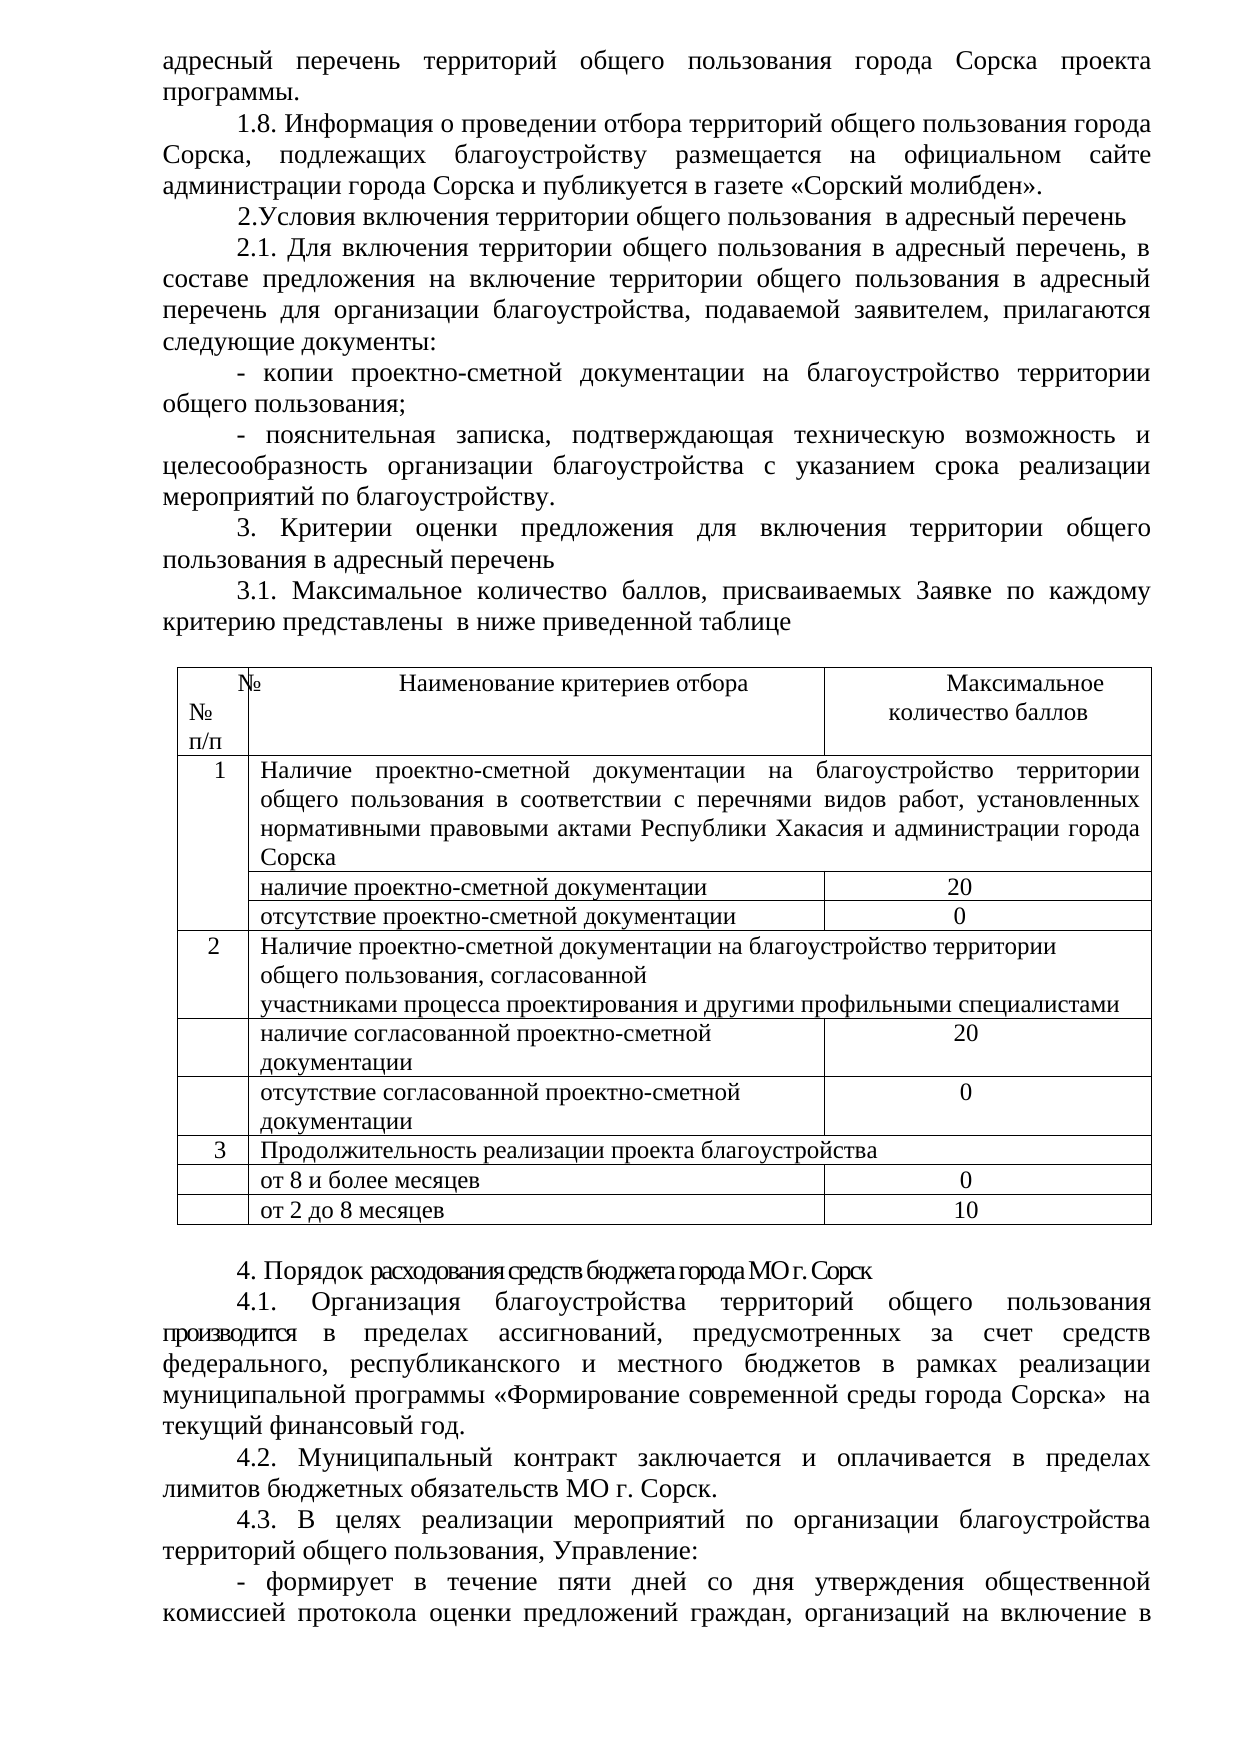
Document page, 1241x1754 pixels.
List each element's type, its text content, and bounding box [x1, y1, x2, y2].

table_header Наименование критериев отбора [249, 668, 824, 754]
table_cell Наличие проектно-сметной документации на благоустройство территории общего пользования, согласованной участниками процесса проектирования и другими профильными специалистами [249, 931, 1151, 1017]
table_cell [178, 1077, 248, 1134]
text 1.8. Информация о проведении отбора территорий общего пользования города Сорска, подлежащих благоустройству размещается на официальном сайте администрации города Сорска и публикуется в газете «Сорский молибден». [162, 107, 1152, 200]
table_cell 0 [825, 901, 1151, 930]
table_cell 1 [178, 756, 248, 930]
table_cell Наличие проектно-сметной документации на благоустройство территории общего пользования в соответствии с перечнями видов работ, установленных нормативными правовыми актами Республики Хакасия и администрации города Сорска [249, 756, 1151, 871]
text 3. Критерии оценки предложения для включения территории общего пользования в адресный перечень [162, 512, 1152, 574]
text 4.2. Муниципальный контракт заключается и оплачивается в пределах лимитов бюджетных обязательств МО г. Сорск. [162, 1441, 1152, 1503]
text 2.1. Для включения территории общего пользования в адресный перечень, в составе предложения на включение территории общего пользования в адресный перечень для организации благоустройства, подаваемой заявителем, прилагаются следующие документы: [162, 231, 1152, 356]
text - пояснительная записка, подтверждающая техническую возможность и целесообразность организации благоустройства с указанием срока реализации мероприятий по благоустройству. [162, 418, 1152, 512]
text 3.1. Максимальное количество баллов, присваиваемых Заявке по каждому критерию представлены в ниже приведенной таблице [162, 574, 1152, 636]
table_cell Продолжительность реализации проекта благоустройства [249, 1136, 1151, 1164]
table_cell [178, 1195, 248, 1224]
table_cell 20 [825, 1019, 1151, 1076]
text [162, 44, 1152, 107]
table_cell 0 [825, 1165, 1151, 1194]
table_cell 20 [825, 872, 1151, 900]
table_header №№ п/п [178, 668, 248, 754]
table_cell 3 [178, 1136, 248, 1164]
table_cell 10 [825, 1195, 1151, 1224]
text 4. Порядок расходования средств бюджета города МО г. Сорск [162, 1254, 1152, 1285]
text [162, 1565, 1152, 1627]
table_cell отсутствие согласованной проектно-сметной документации [249, 1077, 824, 1134]
table_cell 0 [825, 1077, 1151, 1134]
table_cell [178, 1165, 248, 1194]
text - копии проектно-сметной документации на благоустройство территории общего пользования; [162, 356, 1152, 418]
table_cell отсутствие проектно-сметной документации [249, 901, 824, 930]
table_cell наличие согласованной проектно-сметной документации [249, 1019, 824, 1076]
table_cell наличие проектно-сметной документации [249, 872, 824, 900]
text 4.3. В целях реализации мероприятий по организации благоустройства территорий общего пользования, Управление: [162, 1503, 1152, 1565]
table_header Максимальное количество баллов [825, 668, 1151, 754]
list 2.Условия включения территории общего пользования в адресный перечень [237, 200, 1152, 231]
table_cell от 8 и более месяцев [249, 1165, 824, 1194]
table_cell [178, 1019, 248, 1076]
text 4.1. Организация благоустройства территорий общего пользования производится в пределах ассигнований, предусмотренных за счет средств федерального, республиканского и местного бюджетов в рамках реализации муниципальной программы «Формирование современной среды города Сорска» на текущий финансовый год. [162, 1285, 1152, 1441]
table_cell 2 [178, 931, 248, 1017]
table_cell от 2 до 8 месяцев [249, 1195, 824, 1224]
